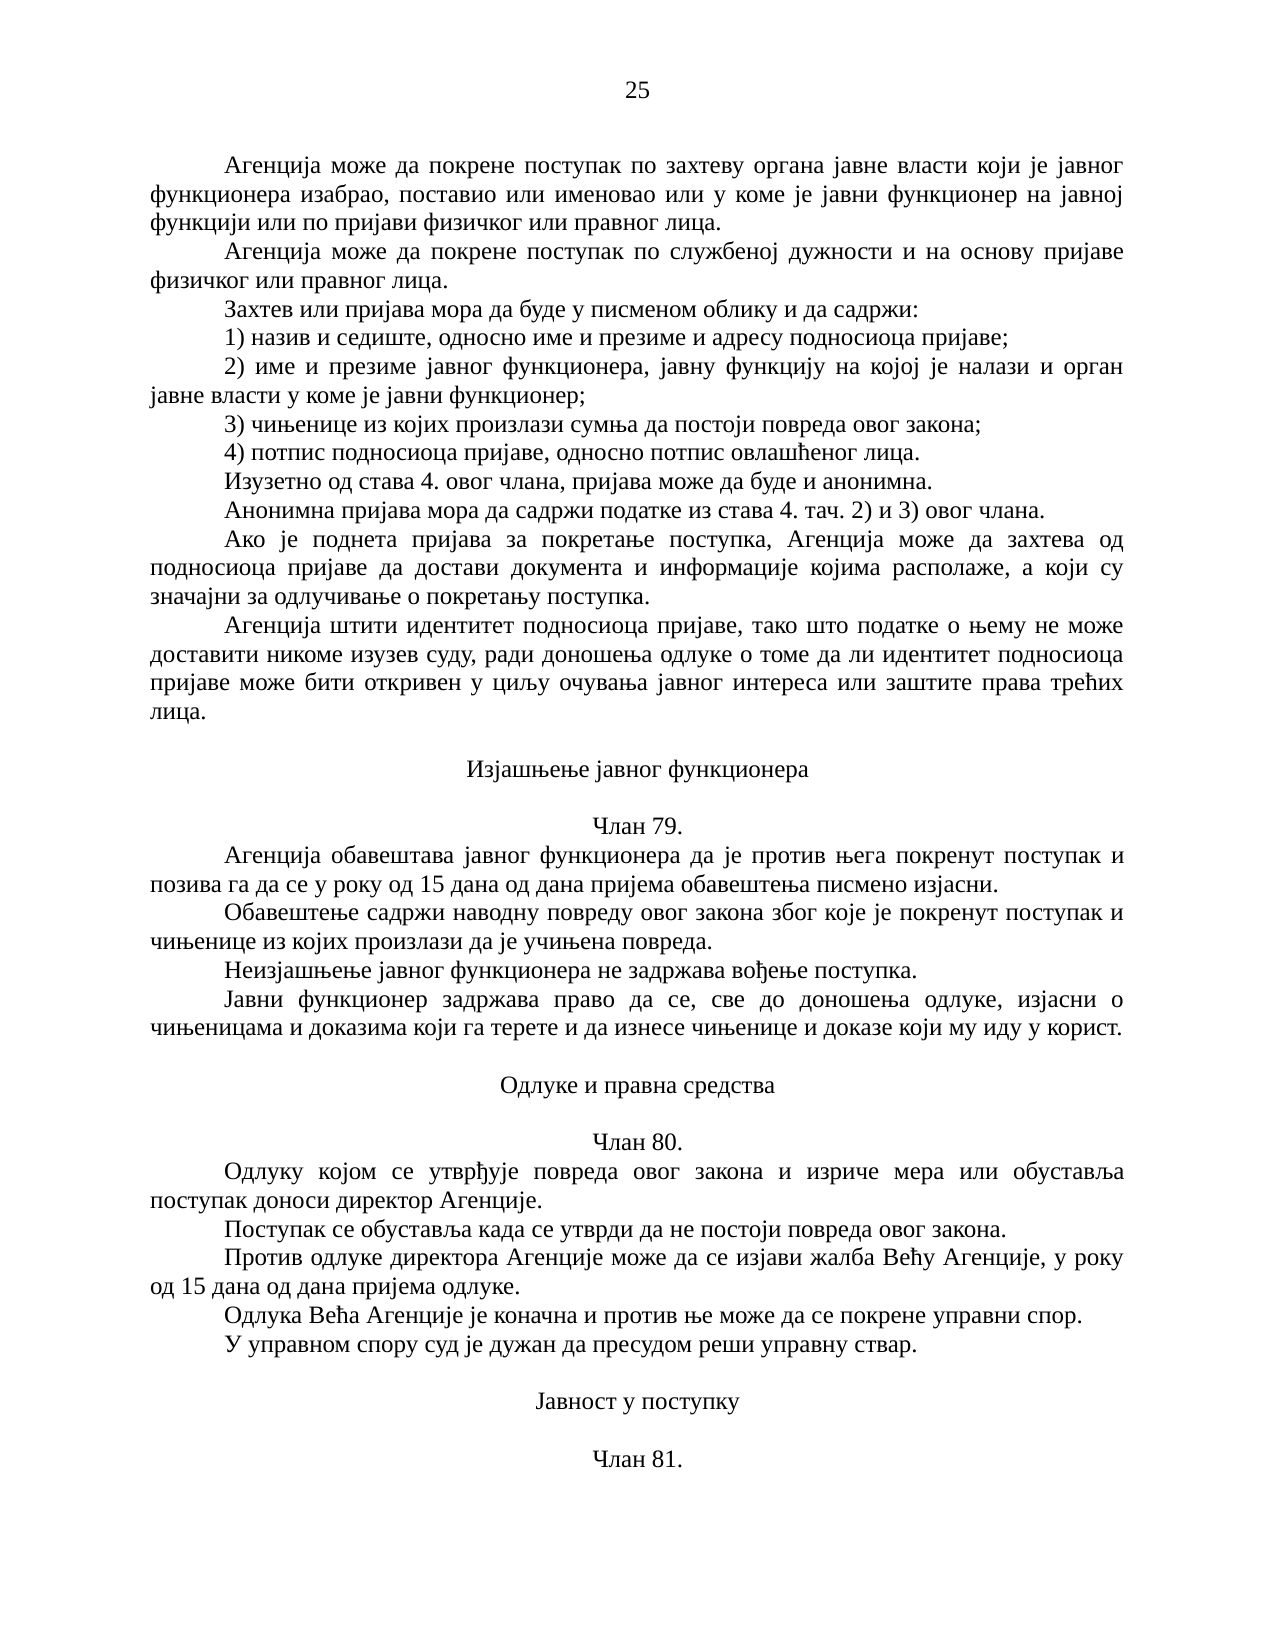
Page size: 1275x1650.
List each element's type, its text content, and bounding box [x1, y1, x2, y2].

text Анонимна пријава мора да садржи податке из става 4. тач. 2) и 3) овог члана. [150, 495, 1125, 524]
text 2) име и презиме јавног функционера, јавну функцију на којој је налази и орган јавне власти у коме је јавни функционер; [150, 351, 1125, 409]
text Захтев или пријава мора да буде у писменом облику и да садржи: [150, 294, 1125, 322]
text 4) потпис подносиоца пријаве, односно потпис овлашћеног лица. [150, 437, 1125, 466]
text Агенција обавештава јавног функционера да је против њега покренут поступак и позива га да се у року од 15 дана од дана пријема обавештења писмено изјасни. [150, 840, 1125, 897]
text Одлуке и правна средства [150, 1070, 1125, 1099]
text Члан 79. [150, 811, 1125, 840]
text 3) чињенице из којих произлази сумња да постоји повреда овог закона; [150, 409, 1125, 437]
text Јавни функционер задржава право да се, све до доношења одлуке, изјасни о чињеницама и доказима који га терете и да изнесе чињенице и доказе који му иду у корист. [150, 984, 1125, 1041]
text 1) назив и седиште, односно име и презиме и адресу подносиоца пријаве; [150, 322, 1125, 351]
text Агенција може да покрене поступак по захтеву органа јавне власти који је јавног функционера изабрао, поставио или именовао или у коме је јавни функционер на јавној функцији или по пријави физичког или правног лица. [150, 150, 1125, 236]
text Агенција штити идентитет подносиоца пријаве, тако што податке о њему не може доставити никоме изузев суду, ради доношења одлуке о томе да ли идентитет подносиоца пријаве може бити откривен у циљу очувања јавног интереса или заштите права трећих лица. [150, 610, 1125, 725]
text Неизјашњење јавног функционера не задржава вођење поступка. [150, 955, 1125, 984]
text Ако је поднета пријава за покретање поступка, Агенција може да захтева од подносиоца пријаве да достави документа и информације којима располаже, а који су значајни за одлучивање о покретању поступка. [150, 524, 1125, 610]
text У управном спору суд је дужан да пресудом реши управну ствар. [150, 1329, 1125, 1357]
text Против одлуке директора Агенције може да се изјави жалба Већу Агенције, у року од 15 дана од дана пријема одлуке. [150, 1242, 1125, 1300]
text Јавност у поступку [150, 1386, 1125, 1415]
text Поступак се обуставља када се утврди да не постоји повреда овог закона. [150, 1214, 1125, 1242]
text Изјашњење јавног функционера [150, 754, 1125, 782]
text Одлуку којом се утврђује повреда овог закона и изриче мера или обуставља поступак доноси директор Агенције. [150, 1156, 1125, 1214]
text Обавештење садржи наводну повреду овог закона због које је покренут поступак и чињенице из којих произлази да је учињена повреда. [150, 897, 1125, 955]
text Изузетно од става 4. овог члана, пријава може да буде и анонимна. [150, 466, 1125, 495]
text Агенција може да покрене поступак по службеној дужности и на основу пријаве физичког или правног лица. [150, 236, 1125, 294]
text Члан 80. [150, 1127, 1125, 1156]
text Одлука Већа Агенције је коначна и против ње може да се покрене управни спор. [150, 1300, 1125, 1329]
text Члан 81. [150, 1444, 1125, 1472]
